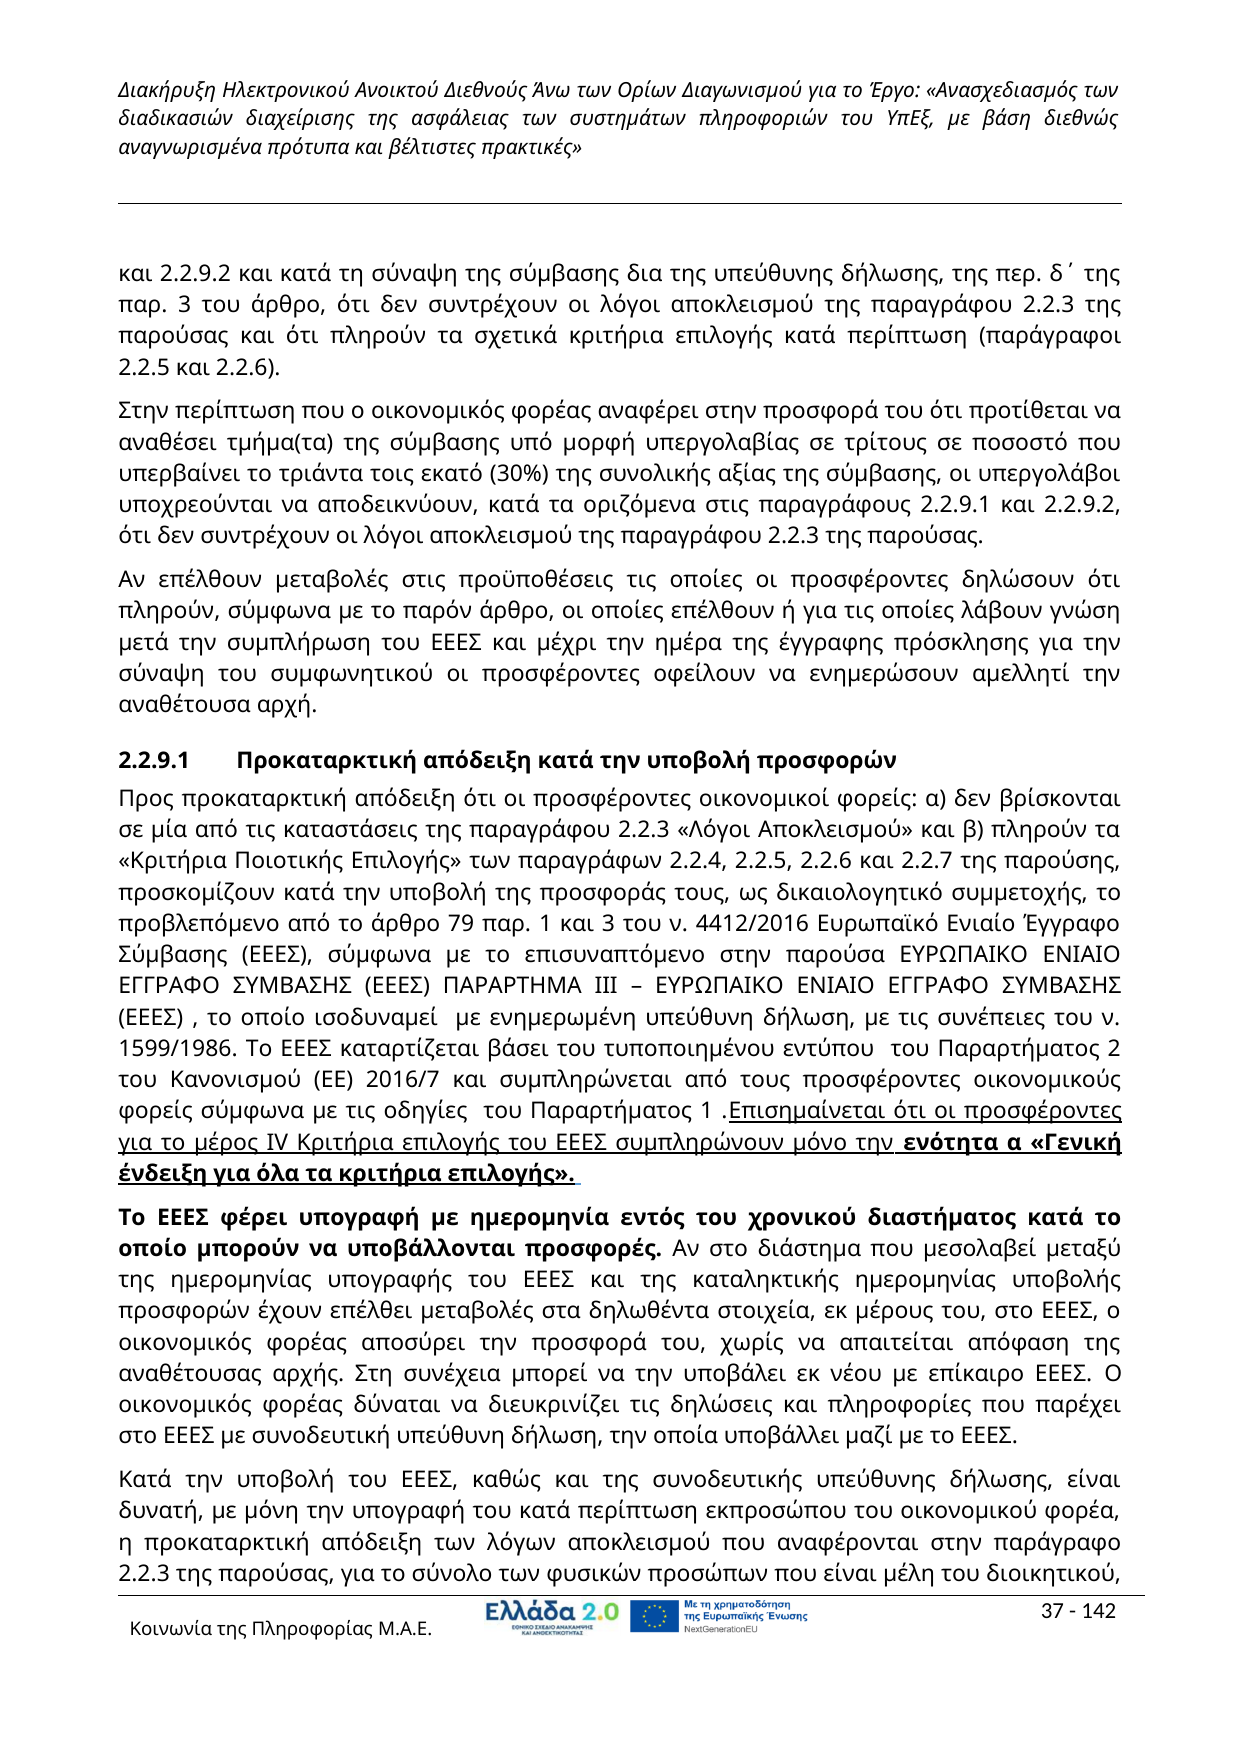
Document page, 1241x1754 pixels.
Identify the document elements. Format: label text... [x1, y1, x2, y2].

subtitle Προκαταρκτική απόδειξη κατά την υποβολή προσφορών [118, 744, 1122, 776]
text Προς προκαταρκτική απόδειξη ότι οι προσφέροντες οικονομικοί φορείς: α) δεν βρίσκονται σε μία από τις καταστάσεις της παραγράφου 2.2.3 «Λόγοι Αποκλεισμού» και β) πληρούν τα «Κριτήρια Ποιοτικής Επιλογής» των παραγράφων 2.2.4, 2.2.5, 2.2.6 και 2.2.7 της παρούσης, προσκομίζουν κατά την υποβολή της προσφοράς τους, ως δικαιολογητικό συμμετοχής, το προβλεπόμενο από το άρθρο 79 παρ. 1 και 3 του ν. 4412/2016 Ευρωπαϊκό Ενιαίο Έγγραφο Σύμβασης (ΕΕΕΣ), σύμφωνα με το επισυναπτόμενο στην παρούσα ΕΥΡΩΠΑΙΚΟ ΕΝΙΑΙΟ ΕΓΓΡΑΦΟ ΣΥΜΒΑΣΗΣ (ΕΕΕΣ) ΠΑΡΑΡΤΗΜΑ ΙΙI – ΕΥΡΩΠΑΙΚΟ ΕΝΙΑΙΟ ΕΓΓΡΑΦΟ ΣΥΜΒΑΣΗΣ (ΕΕΕΣ) , το οποίο ισοδυναμεί με ενημερωμένη υπεύθυνη δήλωση, με τις συνέπειες του ν. 1599/1986. Το ΕΕΕΣ καταρτίζεται βάσει του τυποποιημένου εντύπου του Παραρτήματος 2 του Κανονισμού (ΕΕ) 2016/7 και συμπληρώνεται από τους προσφέροντες οικονομικούς φορείς σύμφωνα με τις οδηγίες του Παραρτήματος 1 .Επισημαίνεται ότι οι προσφέροντες για το μέρος IV Κριτήρια επιλογής του ΕΕΕΣ συμπληρώνουν μόνο την ενότητα α «Γενική ένδειξη για όλα τα κριτήρια επιλογής». [118, 782, 1122, 1152]
text Το ΕΕΕΣ φέρει υπογραφή με ημερομηνία εντός του χρονικού διαστήματος κατά το οποίο μπορούν να υποβάλλονται προσφορές. Αν στο διάστημα που μεσολαβεί μεταξύ της ημερομηνίας υπογραφής του ΕΕΕΣ και της καταληκτικής ημερομηνίας υποβολής προσφορών έχουν επέλθει μεταβολές στα δηλωθέντα στοιχεία, εκ μέρους του, στο ΕΕΕΣ, ο οικονομικός φορέας αποσύρει την προσφορά του, χωρίς να απαιτείται απόφαση της αναθέτουσας αρχής. Στη συνέχεια μπορεί να την υποβάλει εκ νέου με επίκαιρο ΕΕΕΣ. Ο οικονομικός φορέας δύναται να διευκρινίζει τις δηλώσεις και πληροφορίες που παρέχει στο ΕΕΕΣ με συνοδευτική υπεύθυνη δήλωση, την οποία υποβάλλει μαζί με το ΕΕΕΣ. [118, 1201, 1122, 1451]
text Αν επέλθουν μεταβολές στις προϋποθέσεις τις οποίες οι προσφέροντες δηλώσουν ότι πληρούν, σύμφωνα με το παρόν άρθρο, οι οποίες επέλθουν ή για τις οποίες λάβουν γνώση μετά την συμπλήρωση του ΕΕΕΣ και μέχρι την ημέρα της έγγραφης πρόσκλησης για την σύναψη του συμφωνητικού οι προσφέροντες οφείλουν να ενημερώσουν αμελλητί την αναθέτουσα αρχή. [118, 563, 1122, 719]
picture [484, 1596, 813, 1636]
text Στην περίπτωση που o οικονομικός φορέας αναφέρει στην προσφορά του ότι προτίθεται να αναθέσει τμήμα(τα) της σύμβασης υπό μορφή υπεργολαβίας σε τρίτους σε ποσοστό που υπερβαίνει το τριάντα τοις εκατό (30%) της συνολικής αξίας της σύμβασης, οι υπεργολάβοι υποχρεούνται να αποδεικνύουν, κατά τα οριζόμενα στις παραγράφους ‎2.2.9.1 και ‎2.2.9.2, ότι δεν συντρέχουν οι λόγοι αποκλεισμού της παραγράφου ‎2.2.3 της παρούσας. [118, 394, 1122, 551]
